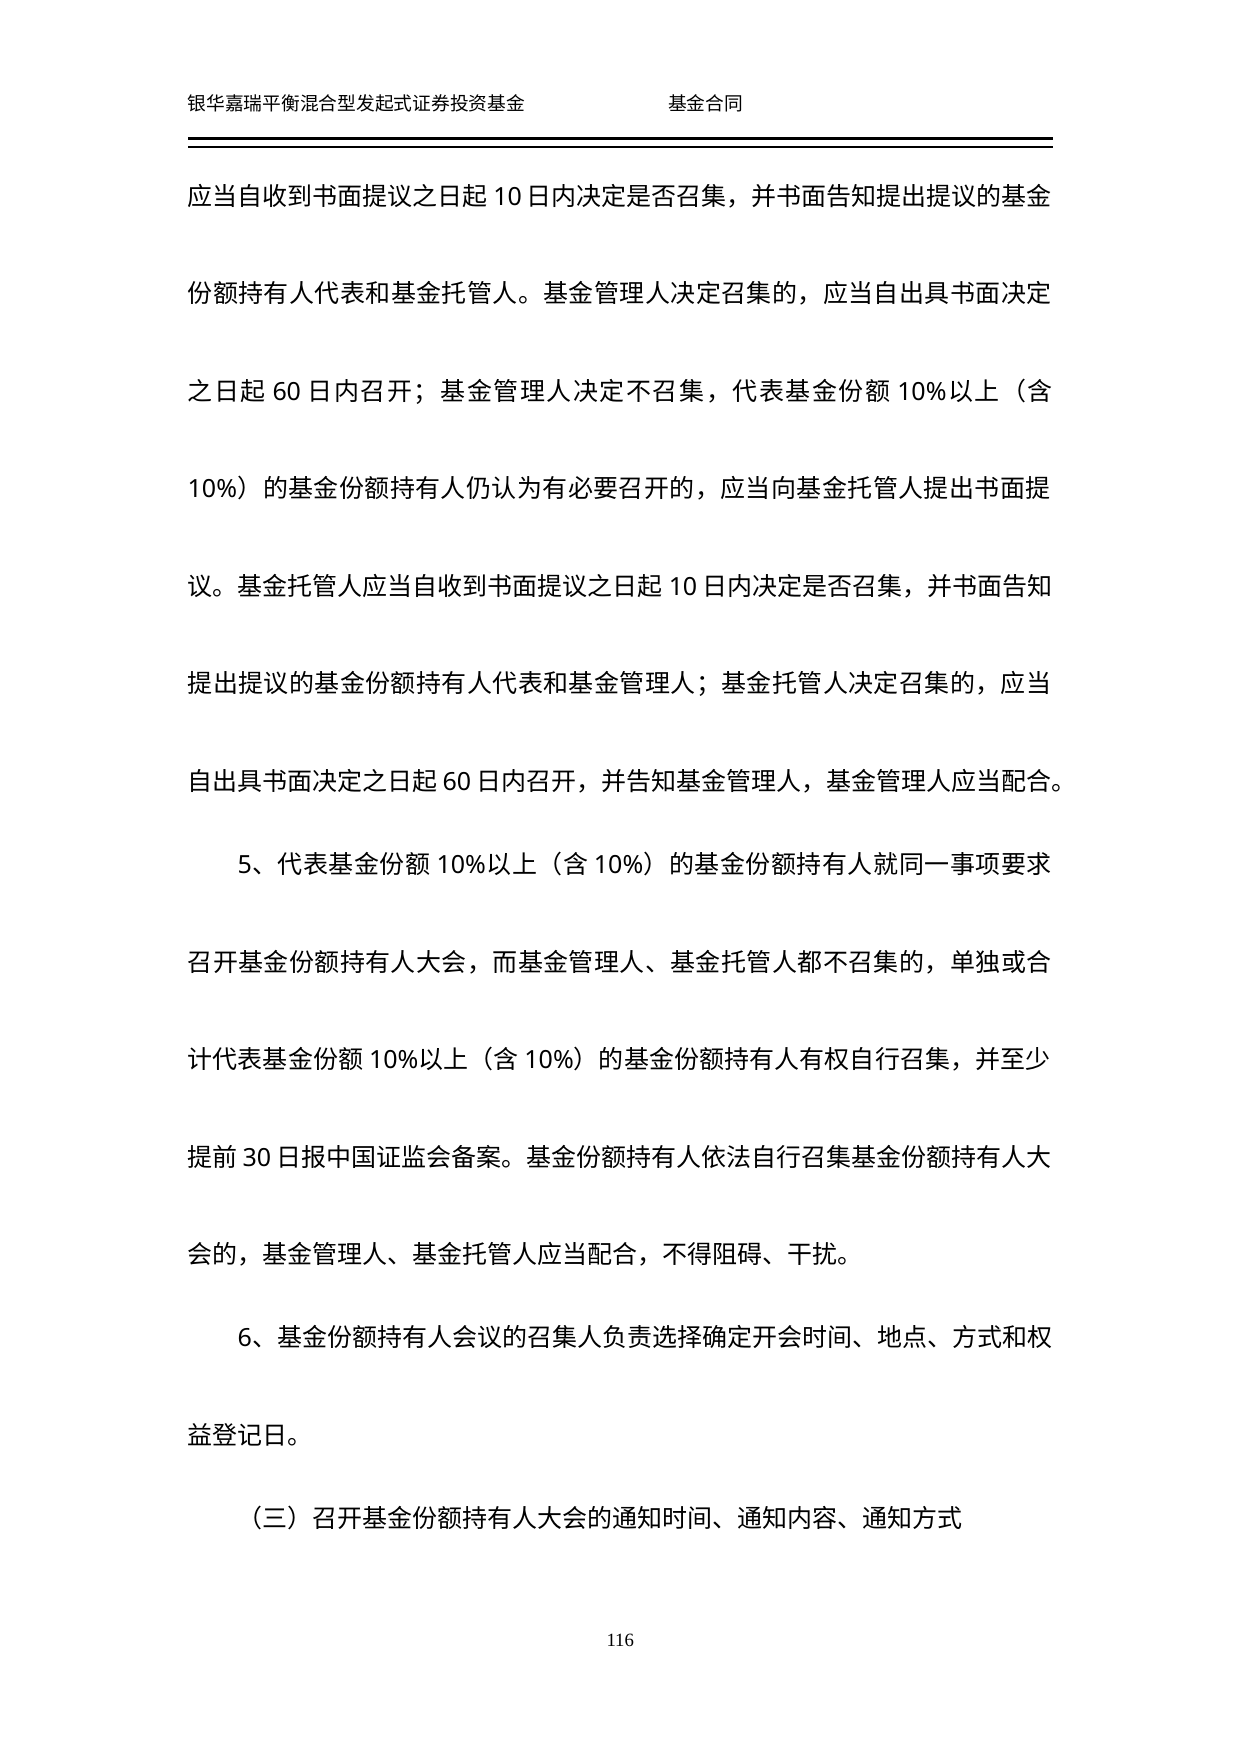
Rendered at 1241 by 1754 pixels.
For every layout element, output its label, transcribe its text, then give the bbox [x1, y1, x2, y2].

text 5、代表基金份额10%以上（含10%）的基金份额持有人就同一事项要求召开基金份额持有人大会，而基金管理人、基金托管人都不召集的，单独或合计代表基金份额10%以上（含10%）的基金份额持有人有权自行召集，并至少提前30日报中国证监会备案。基金份额持有人依法自行召集基金份额持有人大会的，基金管理人、基金托管人应当配合，不得阻碍、干扰。 [187, 830, 1053, 1285]
text 6、基金份额持有人会议的召集人负责选择确定开会时间、地点、方式和权益登记日。 [187, 1303, 1053, 1466]
text （三）召开基金份额持有人大会的通知时间、通知内容、通知方式 [187, 1484, 1053, 1549]
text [187, 162, 1053, 812]
